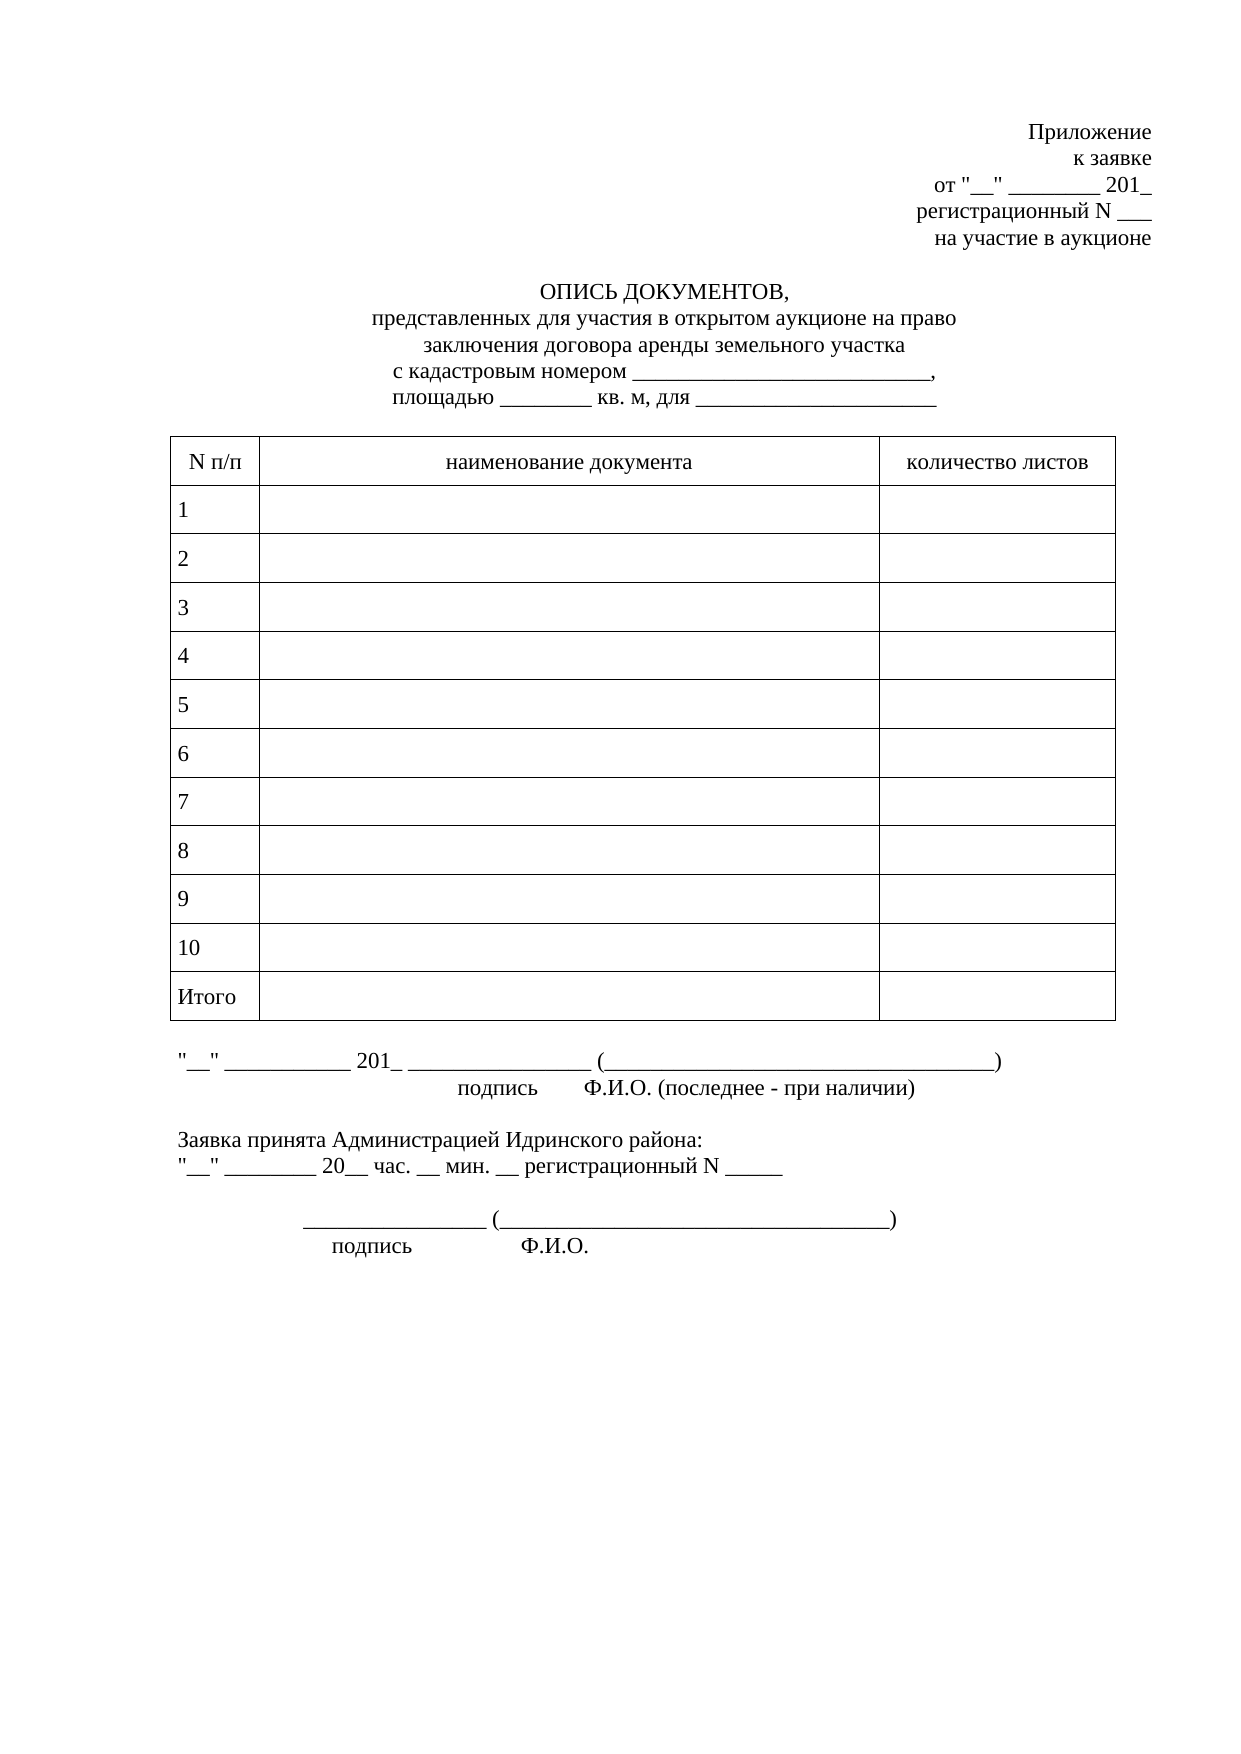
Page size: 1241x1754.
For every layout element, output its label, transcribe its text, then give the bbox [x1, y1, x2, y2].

text "__" ___________ 201_ ________________ (__________________________________) [177, 1047, 1152, 1073]
text ________________ (__________________________________) [177, 1205, 1152, 1232]
table_cell [260, 826, 879, 874]
table_cell [880, 632, 1115, 679]
text площадью ________ кв. м, для _____________________ [177, 383, 1152, 410]
table_cell [880, 729, 1115, 777]
table_cell [880, 826, 1115, 874]
table_cell [260, 632, 879, 679]
table_cell [880, 486, 1115, 533]
table_cell [880, 778, 1115, 825]
table_cell 4 [171, 632, 259, 679]
text ОПИСЬ ДОКУМЕНТОВ, [177, 278, 1152, 304]
table_cell 6 [171, 729, 259, 777]
table_cell [880, 583, 1115, 631]
text заключения договора аренды земельного участка [177, 331, 1152, 357]
table_cell 8 [171, 826, 259, 874]
text к заявке [177, 144, 1152, 171]
table_cell 3 [171, 583, 259, 631]
text регистрационный N ___ [177, 197, 1152, 223]
table_cell Итого [171, 972, 259, 1020]
table_header количество листов [880, 437, 1115, 485]
table_cell [880, 924, 1115, 971]
text "__" ________ 20__ час. __ мин. __ регистрационный N _____ [177, 1153, 1152, 1179]
text с кадастровым номером __________________________, [177, 357, 1152, 383]
table_cell [260, 729, 879, 777]
table_cell 7 [171, 778, 259, 825]
table_cell 1 [171, 486, 259, 533]
table_cell [260, 583, 879, 631]
table_cell [260, 486, 879, 533]
table_cell [880, 534, 1115, 582]
table_cell 2 [171, 534, 259, 582]
text на участие в аукционе [177, 223, 1152, 250]
table_cell [260, 924, 879, 971]
table_cell 10 [171, 924, 259, 971]
table_cell [260, 534, 879, 582]
text от "__" ________ 201_ [177, 171, 1152, 197]
table_header наименование документа [260, 437, 879, 485]
table_header N п/п [171, 437, 259, 485]
text Заявка принята Администрацией Идринского района: [177, 1126, 1152, 1153]
text подпись Ф.И.О. [177, 1232, 1152, 1258]
table_cell [260, 972, 879, 1020]
table_cell 5 [171, 680, 259, 728]
table_cell 9 [171, 875, 259, 922]
table_cell [880, 875, 1115, 922]
table_cell [880, 972, 1115, 1020]
table_cell [880, 680, 1115, 728]
text подпись Ф.И.О. (последнее - при наличии) [177, 1073, 1152, 1100]
table_cell [260, 680, 879, 728]
text представленных для участия в открытом аукционе на право [177, 304, 1152, 331]
table_cell [260, 778, 879, 825]
text Приложение [177, 118, 1152, 144]
table_cell [260, 875, 879, 922]
